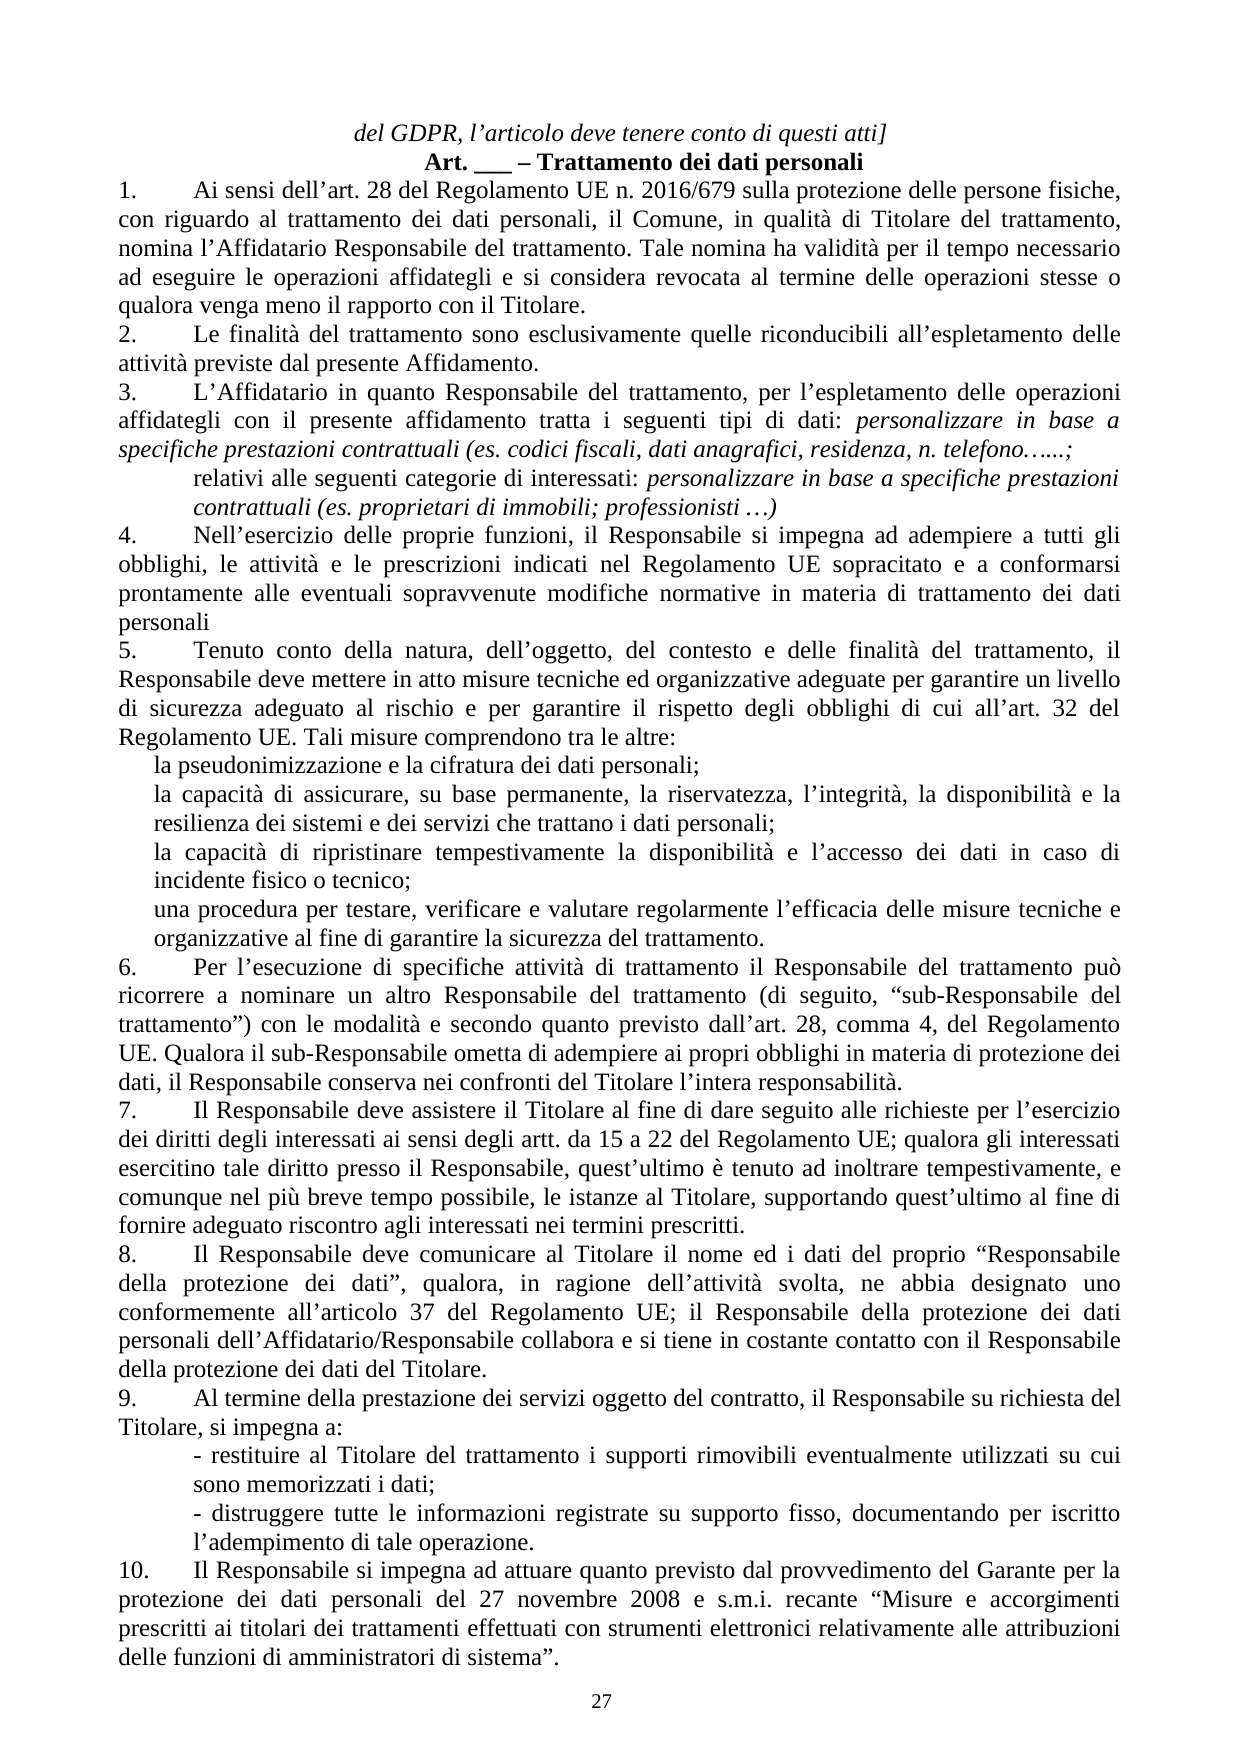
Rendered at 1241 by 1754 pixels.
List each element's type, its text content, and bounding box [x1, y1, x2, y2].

subtitle Art. ___ – Trattamento dei dati personali [162, 147, 1125, 176]
list Il Responsabile deve comunicare al Titolare il nome ed i dati del proprio “Responsabile della protezione dei dati”, qualora, in ragione dell’attività svolta, ne abbia designato uno conformemente all’articolo 37 del Regolamento UE; il Responsabile della protezione dei dati personali dell’Affidatario/Responsabile collabora e si tiene in costante contatto con il Responsabile della protezione dei dati del Titolare. [118, 1239, 1122, 1383]
list L’Affidatario in quanto Responsabile del trattamento, per l’espletamento delle operazioni affidategli con il presente affidamento tratta i seguenti tipi di dati: personalizzare in base a specifiche prestazioni contrattuali (es. codici fiscali, dati anagrafici, residenza, n. telefono…...; [118, 377, 1122, 463]
list Il Responsabile si impegna ad attuare quanto previsto dal provvedimento del Garante per la protezione dei dati personali del 27 novembre 2008 e s.m.i. recante “Misure e accorgimenti prescritti ai titolari dei trattamenti effettuati con strumenti elettronici relativamente alle attribuzioni delle funzioni di amministratori di sistema”. [118, 1556, 1122, 1671]
list Ai sensi dell’art. 28 del Regolamento UE n. 2016/679 sulla protezione delle persone fisiche, con riguardo al trattamento dei dati personali, il Comune, in qualità di Titolare del trattamento, nomina l’Affidatario Responsabile del trattamento. Tale nomina ha validità per il tempo necessario ad eseguire le operazioni affidategli e si considera revocata al termine delle operazioni stesse o qualora venga meno il rapporto con il Titolare. [118, 176, 1122, 319]
list Il Responsabile deve assistere il Titolare al fine di dare seguito alle richieste per l’esercizio dei diritti degli interessati ai sensi degli artt. da 15 a 22 del Regolamento UE; qualora gli interessati esercitino tale diritto presso il Responsabile, quest’ultimo è tenuto ad inoltrare tempestivamente, e comunque nel più breve tempo possibile, le istanze al Titolare, supportando quest’ultimo al fine di fornire adeguato riscontro agli interessati nei termini prescritti. [118, 1096, 1122, 1239]
text - distruggere tutte le informazioni registrate su supporto fisso, documentando per iscritto l’adempimento di tale operazione. [193, 1498, 1122, 1556]
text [118, 118, 1125, 147]
list la capacità di ripristinare tempestivamente la disponibilità e l’accesso dei dati in caso di incidente fisico o tecnico; [118, 837, 1122, 894]
list Le finalità del trattamento sono esclusivamente quelle riconducibili all’espletamento delle attività previste dal presente Affidamento. [118, 319, 1122, 377]
list la capacità di assicurare, su base permanente, la riservatezza, l’integrità, la disponibilità e la resilienza dei sistemi e dei servizi che trattano i dati personali; [118, 779, 1122, 837]
list Per l’esecuzione di specifiche attività di trattamento il Responsabile del trattamento può ricorrere a nominare un altro Responsabile del trattamento (di seguito, “sub-Responsabile del trattamento”) con le modalità e secondo quanto previsto dall’art. 28, comma 4, del Regolamento UE. Qualora il sub-Responsabile ometta di adempiere ai propri obblighi in materia di protezione dei dati, il Responsabile conserva nei confronti del Titolare l’intera responsabilità. [118, 952, 1122, 1096]
text - restituire al Titolare del trattamento i supporti rimovibili eventualmente utilizzati su cui sono memorizzati i dati; [193, 1441, 1122, 1498]
text relativi alle seguenti categorie di interessati: personalizzare in base a specifiche prestazioni contrattuali (es. proprietari di immobili; professionisti …) [193, 463, 1122, 521]
list la pseudonimizzazione e la cifratura dei dati personali; [118, 751, 1122, 779]
list Tenuto conto della natura, dell’oggetto, del contesto e delle finalità del trattamento, il Responsabile deve mettere in atto misure tecniche ed organizzative adeguate per garantire un livello di sicurezza adeguato al rischio e per garantire il rispetto degli obblighi di cui all’art. 32 del Regolamento UE. Tali misure comprendono tra le altre: [118, 636, 1122, 751]
list una procedura per testare, verificare e valutare regolarmente l’efficacia delle misure tecniche e organizzative al fine di garantire la sicurezza del trattamento. [118, 894, 1122, 952]
list Nell’esercizio delle proprie funzioni, il Responsabile si impegna ad adempiere a tutti gli obblighi, le attività e le prescrizioni indicati nel Regolamento UE sopracitato e a conformarsi prontamente alle eventuali sopravvenute modifiche normative in materia di trattamento dei dati personali [118, 521, 1122, 636]
list Al termine della prestazione dei servizi oggetto del contratto, il Responsabile su richiesta del Titolare, si impegna a: [118, 1383, 1122, 1441]
